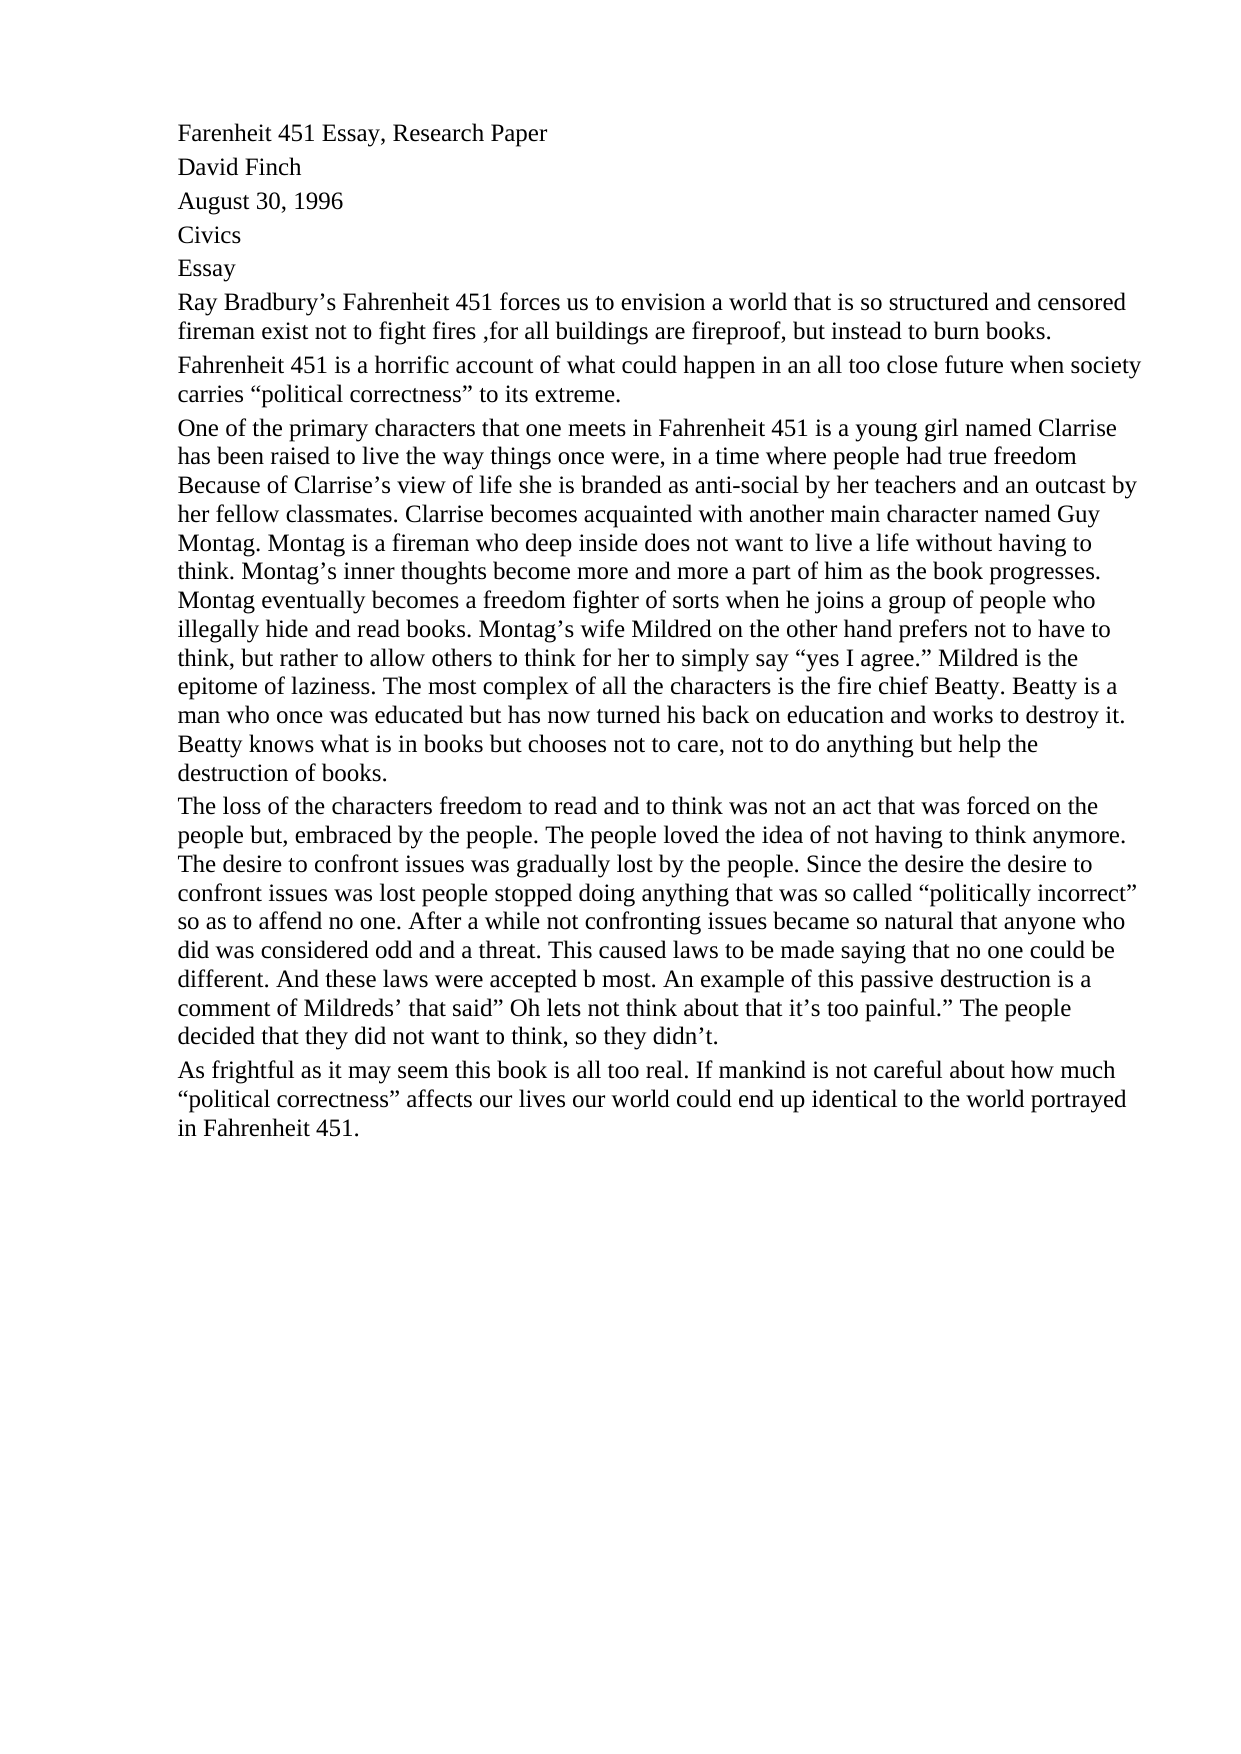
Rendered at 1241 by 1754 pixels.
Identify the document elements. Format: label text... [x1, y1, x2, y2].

text Fahrenheit 451 is a horrific account of what could happen in an all too close future when society carries “political correctness” to its extreme. [177, 350, 1152, 407]
text The loss of the characters freedom to read and to think was not an act that was forced on the people but, embraced by the people. The people loved the idea of not having to think anymore. The desire to confront issues was gradually lost by the people. Since the desire the desire to confront issues was lost people stopped doing anything that was so called “politically incorrect” so as to affend no one. After a while not confronting issues became so natural that anyone who did was considered odd and a threat. This caused laws to be made saying that no one could be different. And these laws were accepted b most. An example of this passive destruction is a comment of Mildreds’ that said” Oh lets not think about that it’s too painful.” The people decided that they did not want to think, so they didn’t. [177, 791, 1152, 1050]
text One of the primary characters that one meets in Fahrenheit 451 is a young girl named Clarrise has been raised to live the way things once were, in a time where people had true freedom Because of Clarrise’s view of life she is branded as anti-social by her teachers and an outcast by her fellow classmates. Clarrise becomes acquainted with another main character named Guy Montag. Montag is a fireman who deep inside does not want to live a life without having to think. Montag’s inner thoughts become more and more a part of him as the book progresses. Montag eventually becomes a freedom fighter of sorts when he joins a group of people who illegally hide and read books. Montag’s wife Mildred on the other hand prefers not to have to think, but rather to allow others to think for her to simply say “yes I agree.” Mildred is the epitome of laziness. The most complex of all the characters is the fire chief Beatty. Beatty is a man who once was educated but has now turned his back on education and works to destroy it. Beatty knows what is in books but chooses not to care, not to do anything but help the destruction of books. [177, 413, 1152, 786]
text As frightful as it may seem this book is all too real. If mankind is not careful about how much “political correctness” affects our lives our world could end up identical to the world portrayed in Fahrenheit 451. [177, 1055, 1152, 1142]
text August 30, 1996 [177, 186, 1152, 214]
text Ray Bradbury’s Fahrenheit 451 forces us to envision a world that is so structured and censored fireman exist not to fight fires ,for all buildings are fireproof, but instead to burn books. [177, 287, 1152, 345]
text Farenheit 451 Essay, Research Paper [177, 118, 1152, 147]
text Essay [177, 253, 1152, 282]
text David Finch [177, 152, 1152, 181]
text Civics [177, 220, 1152, 248]
